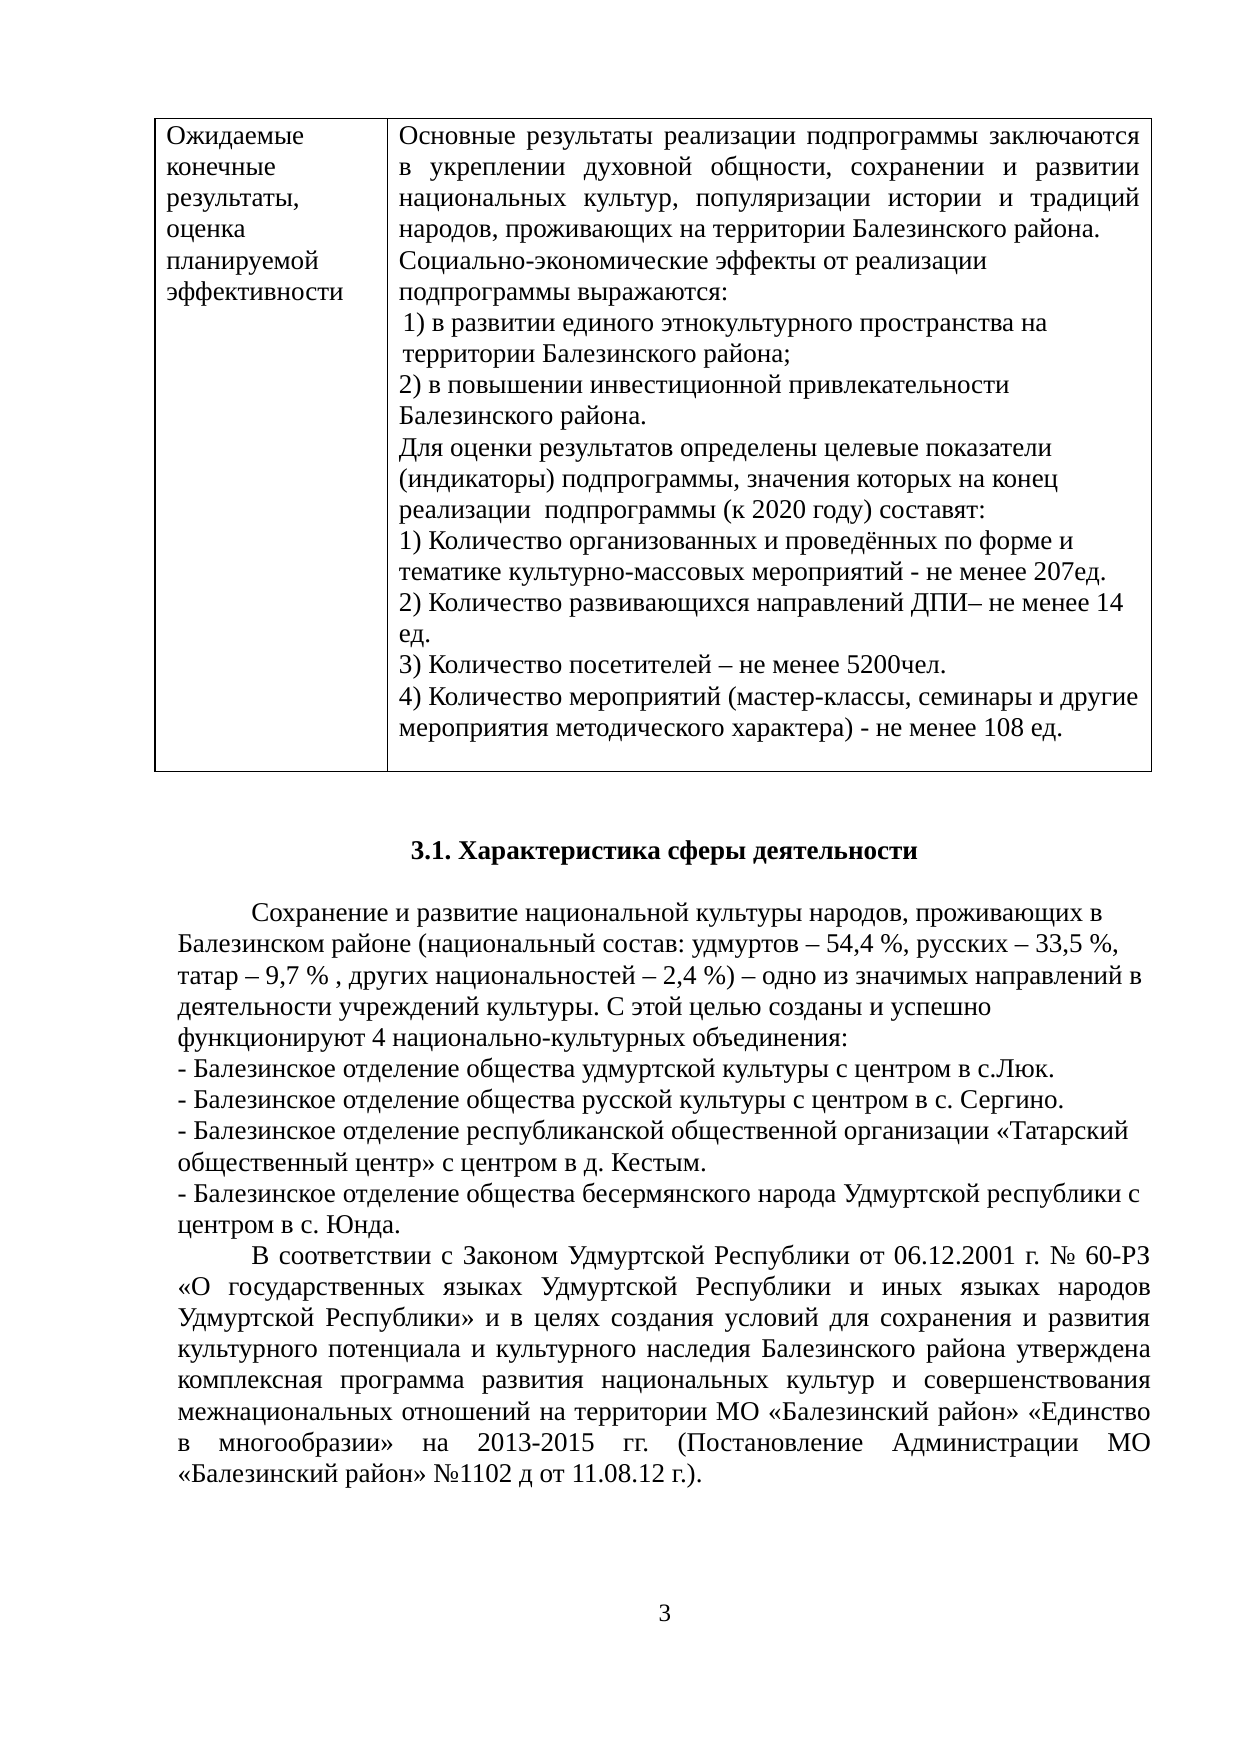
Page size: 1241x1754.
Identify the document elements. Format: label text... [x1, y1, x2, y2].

table_cell Ожидаемые конечные результаты, оценка планируемой эффективности [156, 119, 387, 771]
text - Балезинское отделение общества русской культуры с центром в с. Сергино. [177, 1083, 1152, 1114]
text В соответствии с Законом Удмуртской Республики от 06.12.2001 г. № 60-РЗ «О государственных языках Удмуртской Республики и иных языках народов Удмуртской Республики» и в целях создания условий для сохранения и развития культурного потенциала и культурного наследия Балезинского района утверждена комплексная программа развития национальных культур и совершенствования межнациональных отношений на территории МО «Балезинский район» «Единство в многообразии» на 2013-2015 гг. (Постановление Администрации МО «Балезинский район» №1102 д от 11.08.12 г.). [177, 1239, 1152, 1488]
text Сохранение и развитие национальной культуры народов, проживающих в Балезинском районе (национальный состав: удмуртов – 54,4 %, русских – 33,5 %, татар – 9,7 % , других национальностей – 2,4 %) – одно из значимых направлений в деятельности учреждений культуры. С этой целью созданы и успешно функционируют 4 национально-культурных объединения: [177, 896, 1152, 1052]
table_cell Основные результаты реализации подпрограммы заключаются в укреплении духовной общности, сохранении и развитии национальных культур, популяризации истории и традиций народов, проживающих на территории Балезинского района. Социально-экономические эффекты от реализации подпрограммы выражаются: 1) в развитии единого этнокультурного пространства на территории Балезинского района; 2) в повышении инвестиционной привлекательности Балезинского района. Для оценки результатов определены целевые показатели (индикаторы) подпрограммы, значения которых на конец реализации подпрограммы (к 2020 году) составят: 1) Количество организованных и проведённых по форме и тематике культурно-массовых мероприятий - не менее 207ед. 2) Количество развивающихся направлений ДПИ– не менее 14 ед. 3) Количество посетителей – не менее 5200чел. 4) Количество мероприятий (мастер-классы, семинары и другие мероприятия методического характера) - не менее 108 ед. [388, 119, 1151, 771]
text - Балезинское отделение общества бесермянского народа Удмуртской республики с центром в с. Юнда. [177, 1177, 1152, 1239]
text - Балезинское отделение республиканской общественной организации «Татарский общественный центр» с центром в д. Кестым. [177, 1114, 1152, 1177]
text 3.1. Характеристика сферы деятельности [251, 834, 1078, 865]
text - Балезинское отделение общества удмуртской культуры с центром в с.Люк. [177, 1052, 1152, 1083]
